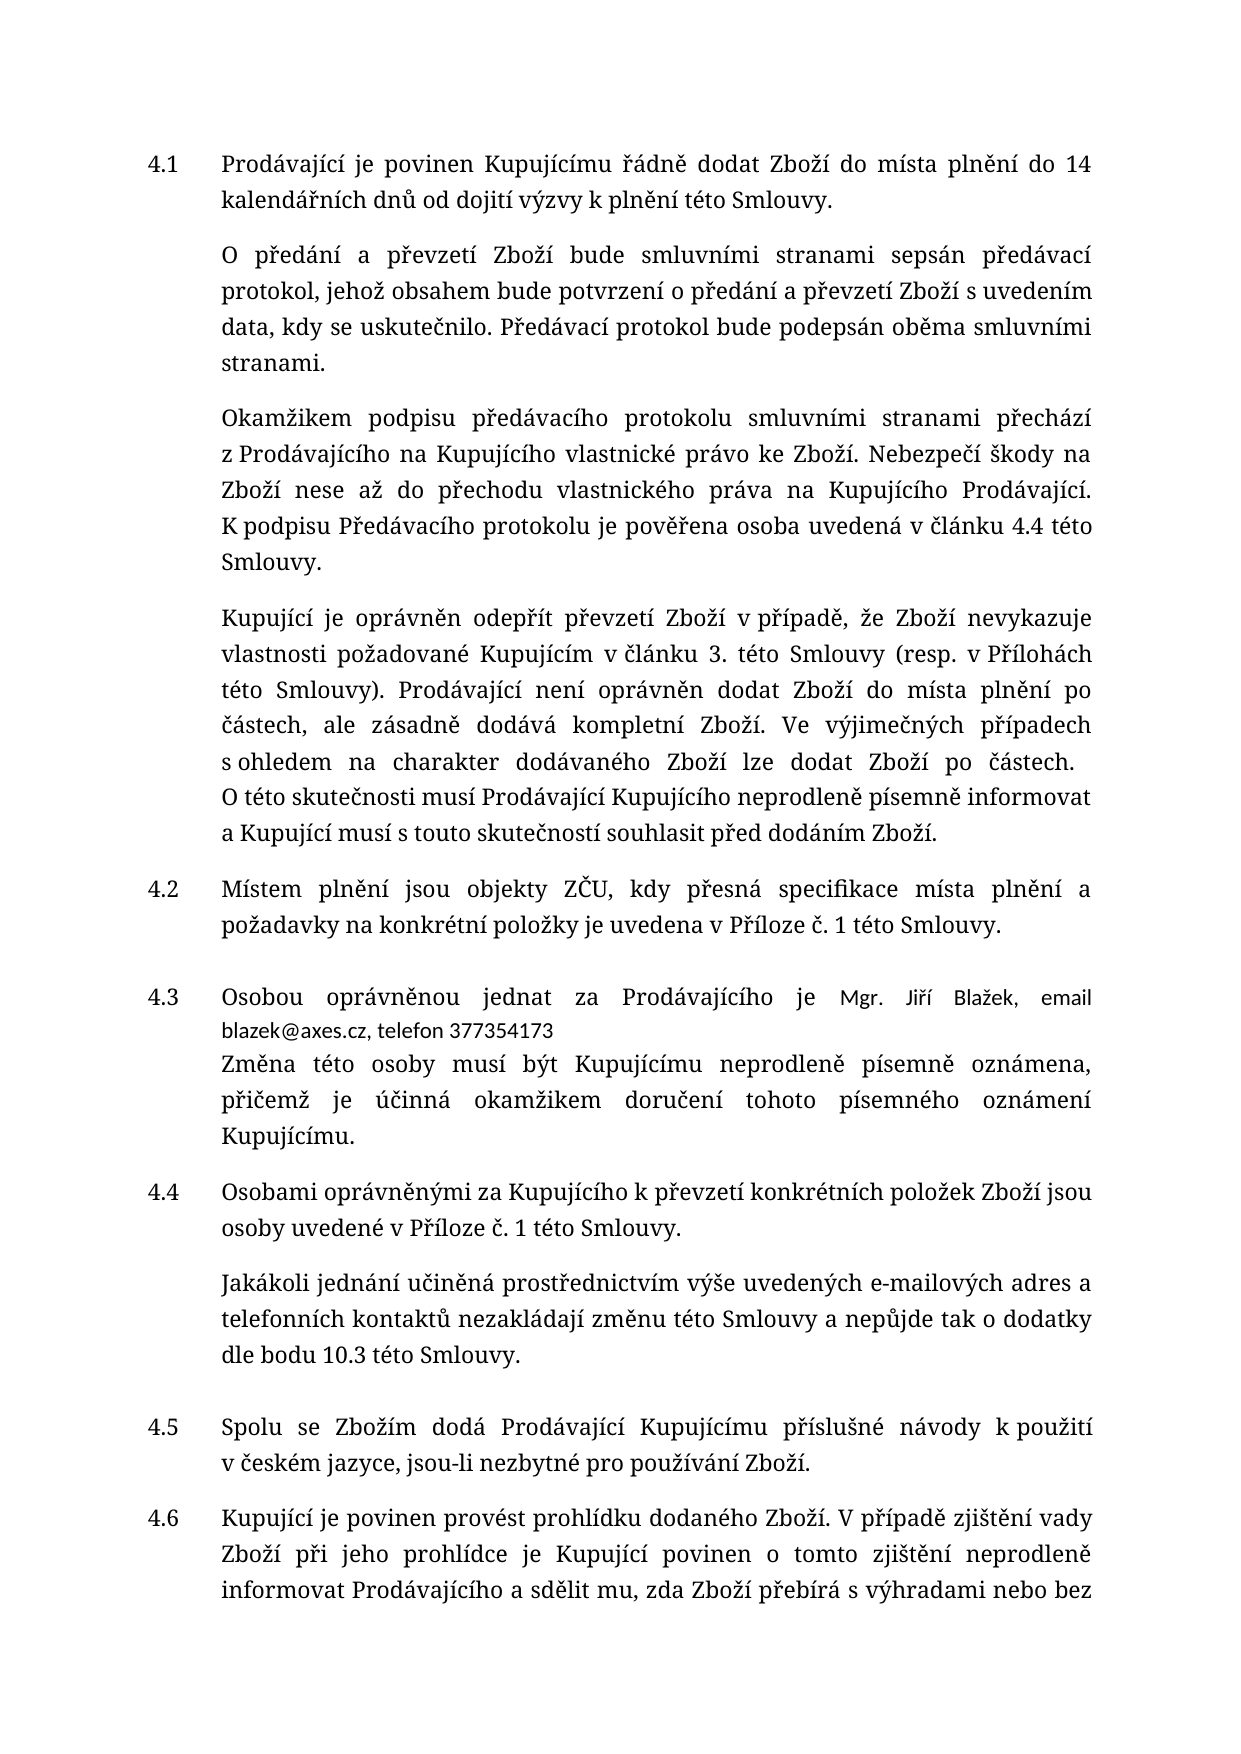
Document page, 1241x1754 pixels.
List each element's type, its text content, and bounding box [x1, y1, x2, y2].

text 4.4 Osobami oprávněnými za Kupujícího k převzetí konkrétních položek Zboží jsou osoby uvedené v Příloze č. 1 této Smlouvy. [148, 1176, 1093, 1243]
text 4.3 Osobou oprávněnou jednat za Prodávajícího je Mgr. Jiří Blažek, email blazek@axes.cz, telefon 377354173 [148, 981, 1093, 1044]
text Změna této osoby musí být Kupujícímu neprodleně písemně oznámena, přičemž je účinná okamžikem doručení tohoto písemného oznámení Kupujícímu. [148, 1048, 1093, 1151]
text Jakákoli jednání učiněná prostřednictvím výše uvedených e-mailových adres a telefonních kontaktů nezakládají změnu této Smlouvy a nepůjde tak o dodatky dle bodu 10.3 této Smlouvy. [221, 1267, 1093, 1370]
text O předání a převzetí Zboží bude smluvními stranami sepsán předávací protokol, jehož obsahem bude potvrzení o předání a převzetí Zboží s uvedením data, kdy se uskutečnilo. Předávací protokol bude podepsán oběma smluvními stranami. [221, 239, 1093, 378]
text 4.2 Místem plnění jsou objekty ZČU, kdy přesná specifikace místa plnění a požadavky na konkrétní položky je uvedena v Příloze č. 1 této Smlouvy. [148, 873, 1093, 940]
text Okamžikem podpisu předávacího protokolu smluvními stranami přechází z Prodávajícího na Kupujícího vlastnické právo ke Zboží. Nebezpečí škody na Zboží nese až do přechodu vlastnického práva na Kupujícího Prodávající. K podpisu Předávacího protokolu je pověřena osoba uvedená v článku 4.4 této Smlouvy. [221, 402, 1093, 577]
text Kupující je oprávněn odepřít převzetí Zboží v případě, že Zboží nevykazuje vlastnosti požadované Kupujícím v článku 3. této Smlouvy (resp. v Přílohách této Smlouvy). Prodávající není oprávněn dodat Zboží do místa plnění po částech, ale zásadně dodává kompletní Zboží. Ve výjimečných případech s ohledem na charakter dodávaného Zboží lze dodat Zboží po částech. O této skutečnosti musí Prodávající Kupujícího neprodleně písemně informovat a Kupující musí s touto skutečností souhlasit před dodáním Zboží. [221, 602, 1093, 848]
text 4.5 Spolu se Zbožím dodá Prodávající Kupujícímu příslušné návody k použití v českém jazyce, jsou-li nezbytné pro používání Zboží. [148, 1411, 1093, 1478]
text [148, 1502, 1093, 1605]
text 4.1 Prodávající je povinen Kupujícímu řádně dodat Zboží do místa plnění do 14 kalendářních dnů od dojití výzvy k plnění této Smlouvy. [148, 148, 1093, 215]
